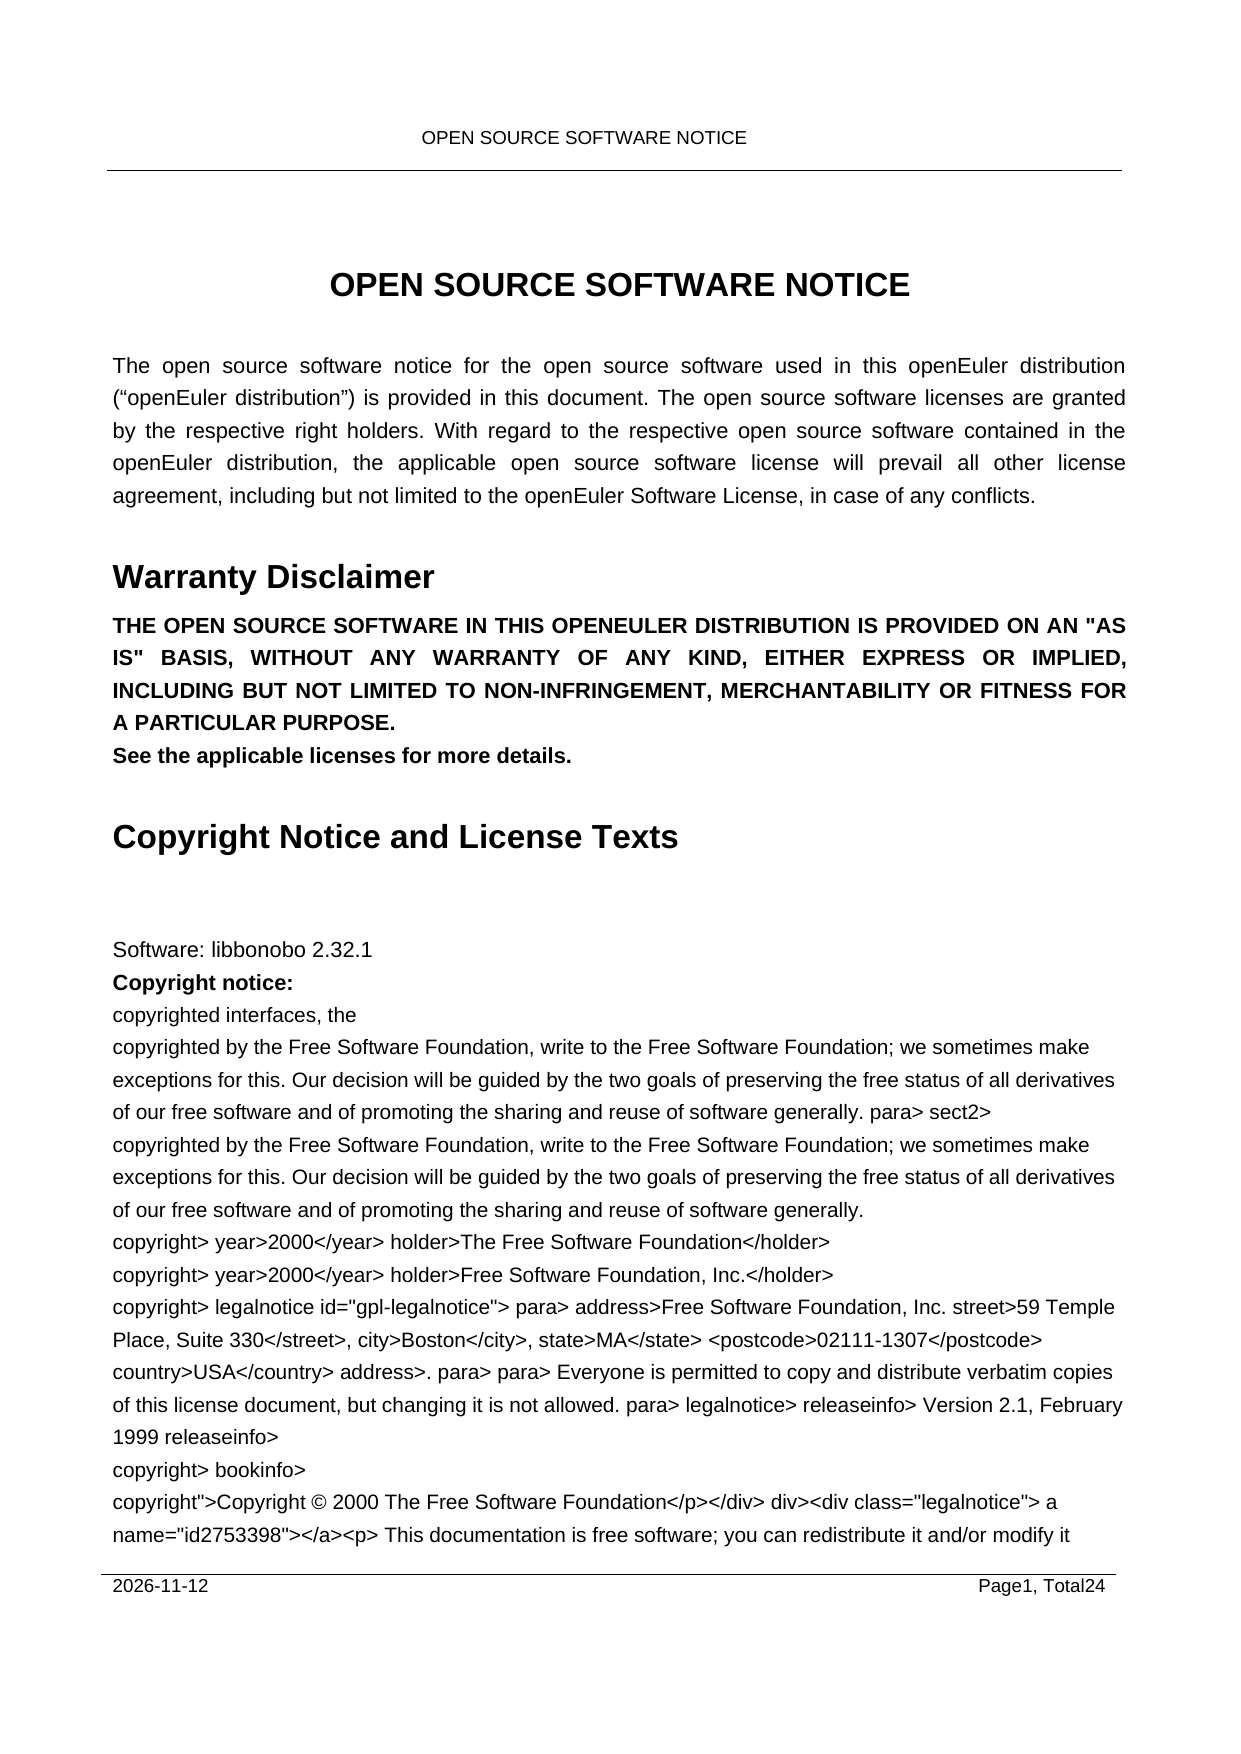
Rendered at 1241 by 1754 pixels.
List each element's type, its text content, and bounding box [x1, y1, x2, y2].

text copyrighted by the Free Software Foundation, write to the Free Software Foundation; we sometimes make exceptions for this. Our decision will be guided by the two goals of preserving the free status of all derivatives of our free software and of promoting the sharing and reuse of software generally. [112, 1128, 1128, 1226]
text THE OPEN SOURCE SOFTWARE IN THIS OPENEULER DISTRIBUTION IS PROVIDED ON AN "AS IS" BASIS, WITHOUT ANY WARRANTY OF ANY KIND, EITHER EXPRESS OR IMPLIED, INCLUDING BUT NOT LIMITED TO NON-INFRINGEMENT, MERCHANTABILITY OR FITNESS FOR A PARTICULAR PURPOSE. See the applicable licenses for more details. [112, 609, 1128, 771]
text Warranty Disclaimer [112, 544, 1128, 609]
text Copyright Notice and License Texts [112, 804, 1128, 869]
text copyright> year>2000</year> holder>The Free Software Foundation</holder> [112, 1226, 1128, 1258]
text copyright> year>2000</year> holder>Free Software Foundation, Inc.</holder> [112, 1258, 1128, 1291]
text The open source software notice for the open source software used in this openEuler distribution (“openEuler distribution”) is provided in this document. The open source software licenses are granted by the respective right holders. With regard to the respective open source software contained in the openEuler distribution, the applicable open source software license will prevail all other license agreement, including but not limited to the openEuler Software License, in case of any conflicts. [112, 349, 1128, 511]
text Copyright notice: [112, 966, 1128, 998]
text copyrighted by the Free Software Foundation, write to the Free Software Foundation; we sometimes make exceptions for this. Our decision will be guided by the two goals of preserving the free status of all derivatives of our free software and of promoting the sharing and reuse of software generally. para> sect2> [112, 1031, 1128, 1128]
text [112, 1486, 1128, 1551]
text copyright> bookinfo> [112, 1453, 1128, 1486]
text copyrighted interfaces, the [112, 998, 1128, 1031]
text copyright> legalnotice id="gpl-legalnotice"> para> address>Free Software Foundation, Inc. street>59 Temple Place, Suite 330</street>, city>Boston</city>, state>MA</state> <postcode>02111-1307</postcode> country>USA</country> address>. para> para> Everyone is permitted to copy and distribute verbatim copies of this license document, but changing it is not allowed. para> legalnotice> releaseinfo> Version 2.1, February 1999 releaseinfo> [112, 1291, 1128, 1453]
text Software: libbonobo 2.32.1 [112, 933, 1128, 966]
text OPEN SOURCE SOFTWARE NOTICE [112, 251, 1128, 316]
